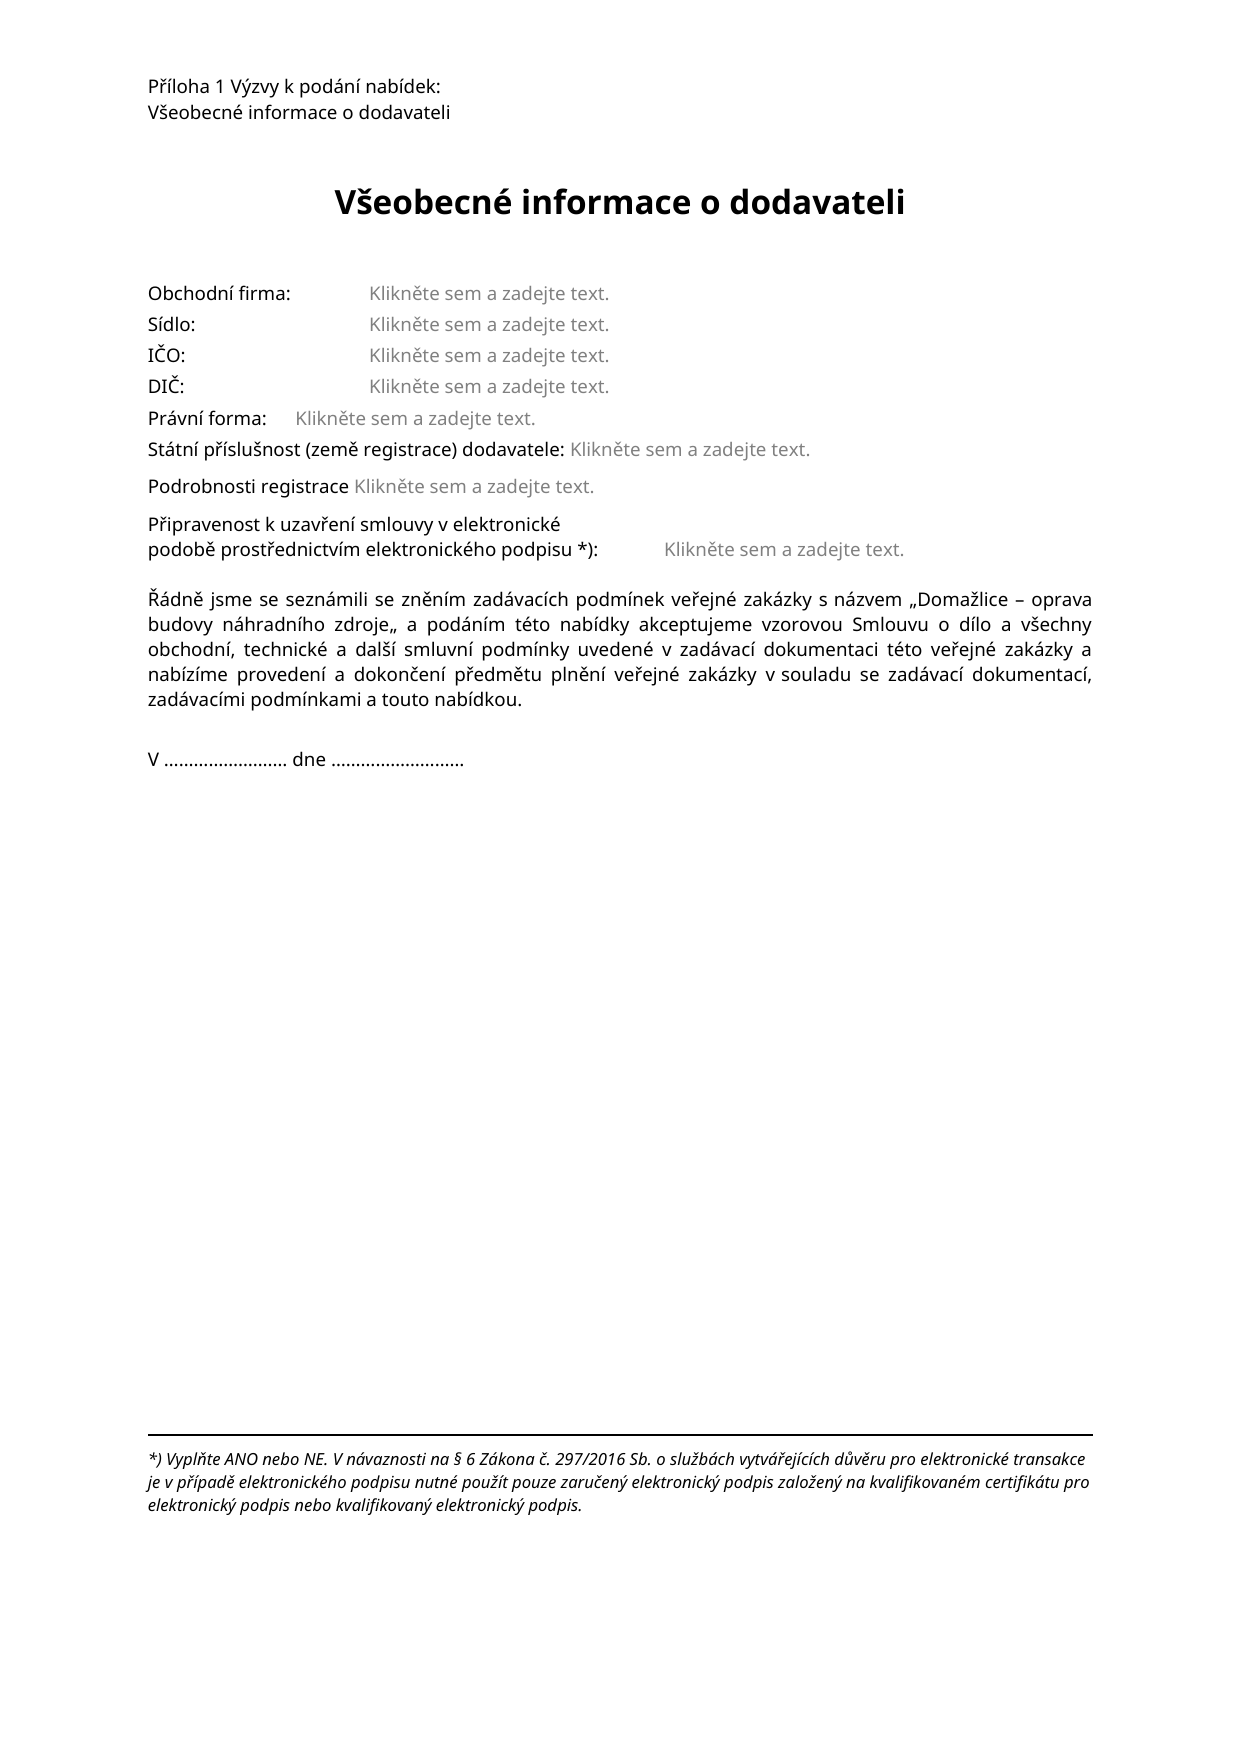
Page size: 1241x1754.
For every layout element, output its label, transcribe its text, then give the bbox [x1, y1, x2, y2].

text DIČ: [148, 374, 1093, 399]
text Řádně jsme se seznámili se zněním zadávacích podmínek veřejné zakázky s názvem „Domažlice – oprava budovy náhradního zdroje„ a podáním této nabídky akceptujeme vzorovou Smlouvu o dílo a všechny obchodní, technické a další smluvní podmínky uvedené v zadávací dokumentaci této veřejné zakázky a nabízíme provedení a dokončení předmětu plnění veřejné zakázky v souladu se zadávací dokumentací, zadávacími podmínkami a touto nabídkou. [148, 586, 1093, 711]
text V ………………….… dne ……………………… [148, 743, 1092, 772]
text Právní forma: [148, 405, 1093, 430]
text Připravenost k uzavření smlouvy v elektronické [148, 511, 1093, 536]
text Obchodní firma: [148, 280, 1093, 305]
text Podrobnosti registrace [148, 474, 1093, 499]
text Sídlo: [148, 311, 1093, 336]
text IČO: [148, 343, 1093, 368]
text podobě prostřednictvím elektronického podpisu *): [148, 536, 1093, 561]
text *) Vyplňte ANO nebo NE. V návaznosti na § 6 Zákona č. 297/2016 Sb. o službách vytvářejících důvěru pro elektronické transakce je v případě elektronického podpisu nutné použít pouze zaručený elektronický podpis založený na kvalifikovaném certifikátu pro elektronický podpis nebo kvalifikovaný elektronický podpis. [148, 1448, 1093, 1516]
text Státní příslušnost (země registrace) dodavatele: [148, 436, 1093, 461]
title Všeobecné informace o dodavateli [148, 178, 1093, 224]
